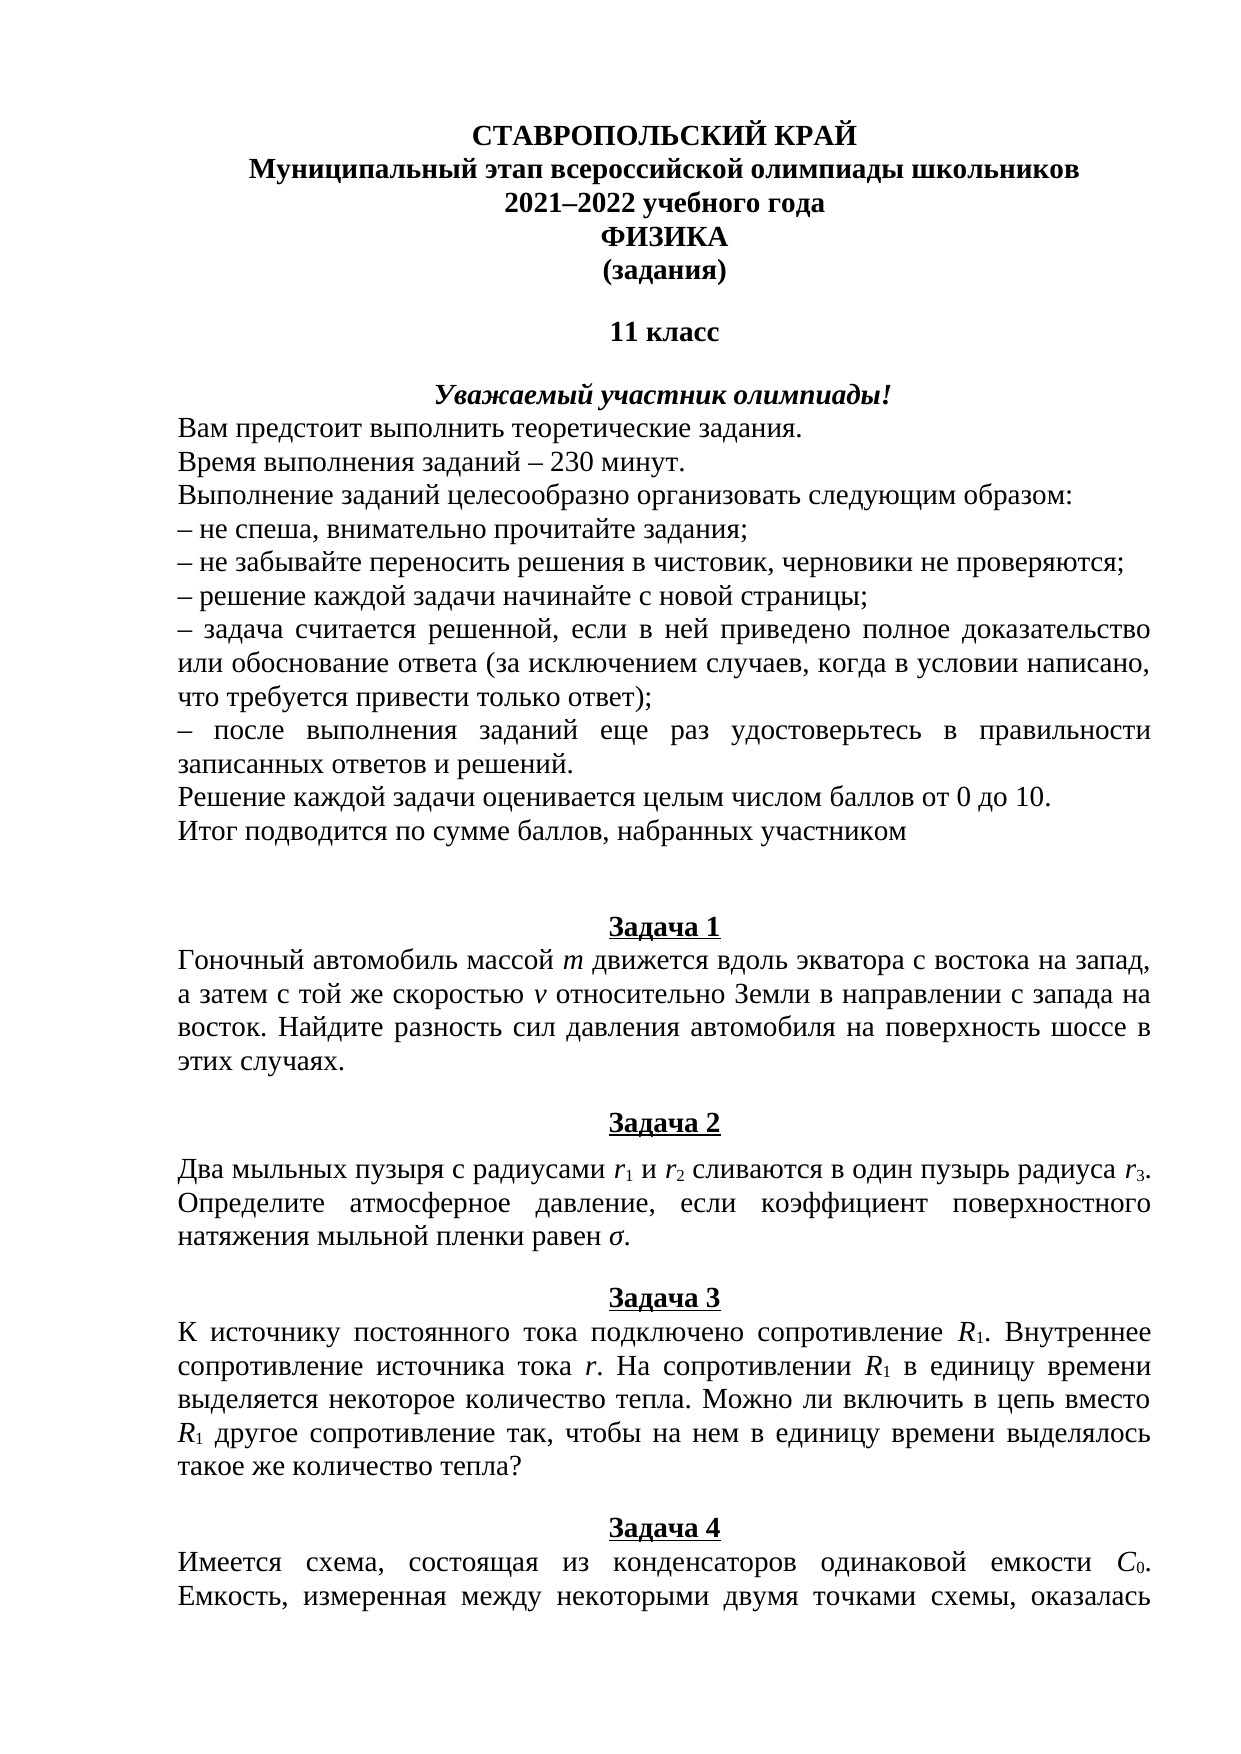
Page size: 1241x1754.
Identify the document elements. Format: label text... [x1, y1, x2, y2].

text Время выполнения заданий – 230 минут. [177, 444, 1152, 477]
text – решение каждой задачи начинайте с новой страницы; [177, 578, 1152, 612]
text – после выполнения заданий еще раз удостоверьтесь в правильности записанных ответов и решений. [177, 712, 1152, 779]
text ФИЗИКА [177, 219, 1152, 252]
text Гоночный автомобиль массой m движется вдоль экватора с востока на запад, а затем с той же скоростью v относительно Земли в направлении с запада на восток. Найдите разность сил давления автомобиля на поверхность шоссе в этих случаях. [177, 942, 1152, 1076]
text Решение каждой задачи оценивается целым числом баллов от 0 до 10. [177, 779, 1152, 813]
text Задача 4 [177, 1511, 1152, 1544]
text 11 класс [177, 314, 1152, 348]
text 2021–2022 учебного года [177, 185, 1152, 219]
text Задача 2 [177, 1105, 1152, 1139]
text Задача 3 [177, 1281, 1152, 1314]
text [177, 1544, 1152, 1611]
text Вам предстоит выполнить теоретические задания. [177, 410, 1152, 444]
text Два мыльных пузыря с радиусами r1 и r2 сливаются в один пузырь радиуса r3. Определите атмосферное давление, если коэффициент поверхностного натяжения мыльной пленки равен σ. [177, 1151, 1152, 1252]
text К источнику постоянного тока подключено сопротивление R1. Внутреннее сопротивление источника тока r. На сопротивлении R1 в единицу времени выделяется некоторое количество тепла. Можно ли включить в цепь вместо R1 другое сопротивление так, чтобы на нем в единицу времени выделялось такое же количество тепла? [177, 1314, 1152, 1482]
text – не спеша, внимательно прочитайте задания; [177, 511, 1152, 544]
text – задача считается решенной, если в ней приведено полное доказательство или обоснование ответа (за исключением случаев, когда в условии написано, что требуется привести только ответ); [177, 612, 1152, 712]
text (задания) [177, 252, 1152, 286]
text Задача 1 [177, 909, 1152, 942]
text Уважаемый участник олимпиады! [177, 377, 1152, 410]
text Муниципальный этап всероссийской олимпиады школьников [177, 152, 1152, 185]
text Итог подводится по сумме баллов, набранных участником [177, 813, 1152, 846]
text Выполнение заданий целесообразно организовать следующим образом: [177, 477, 1152, 511]
text – не забывайте переносить решения в чистовик, черновики не проверяются; [177, 544, 1152, 578]
text СТАВРОПОЛЬСКИЙ КРАЙ [177, 118, 1152, 152]
